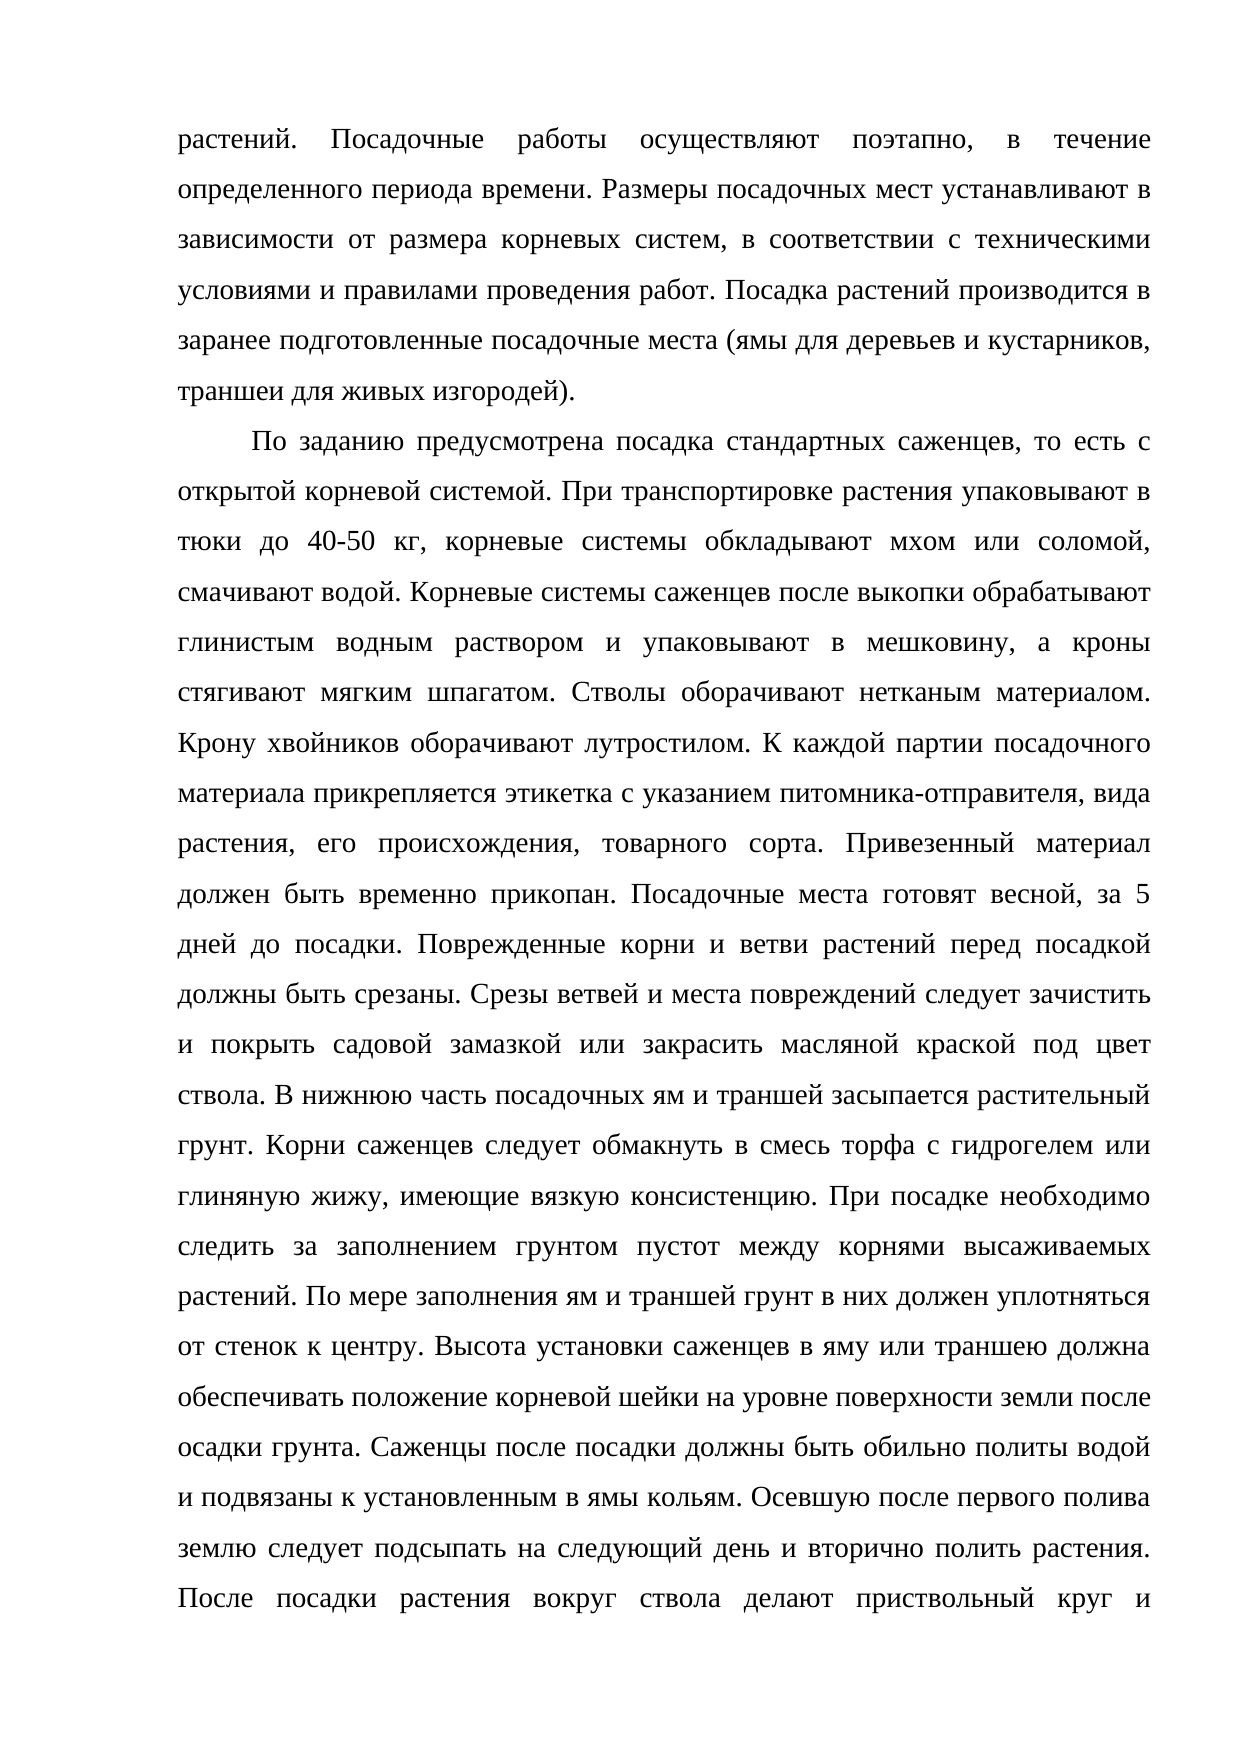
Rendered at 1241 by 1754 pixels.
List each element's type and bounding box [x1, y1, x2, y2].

text [177, 423, 1152, 1614]
text [177, 121, 1152, 406]
